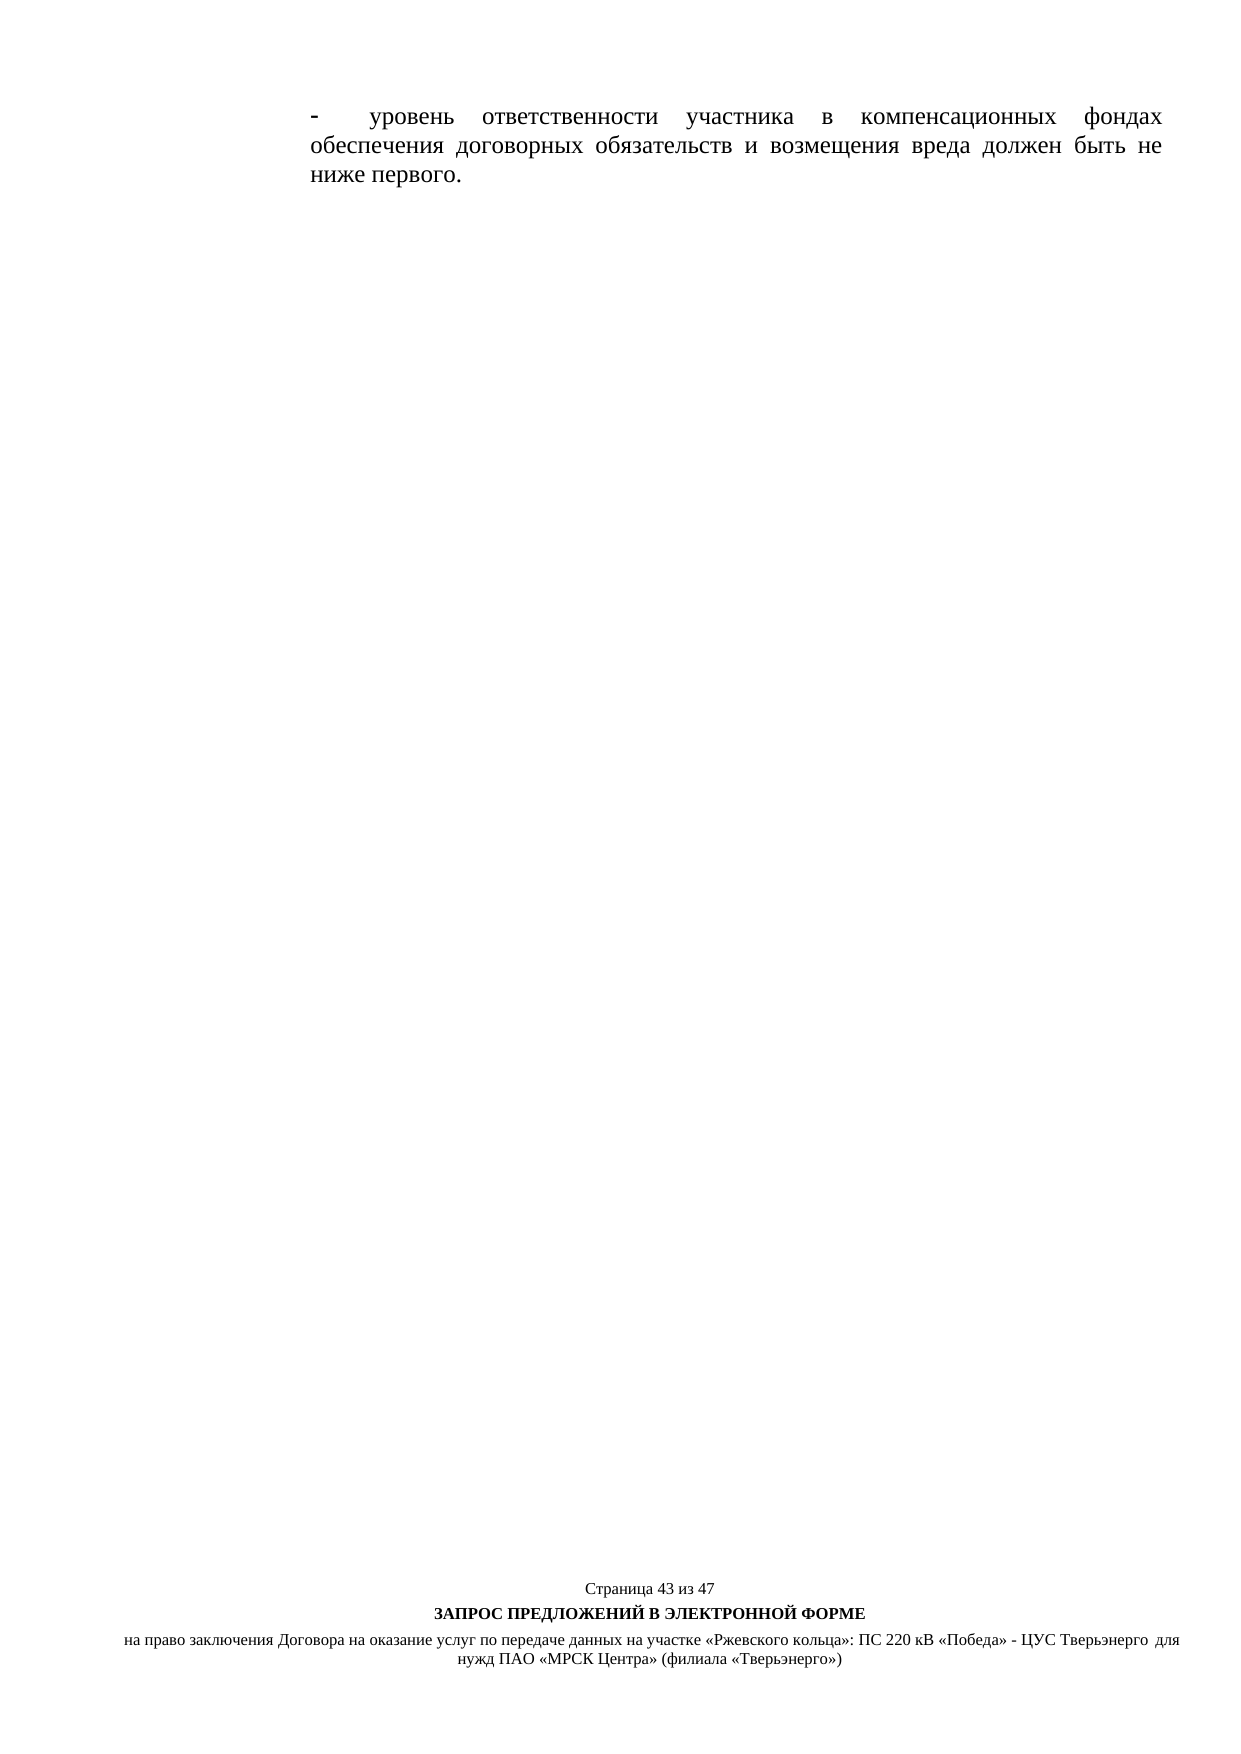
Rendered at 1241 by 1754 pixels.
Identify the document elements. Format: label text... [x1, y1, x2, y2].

list уровень ответственности участника в компенсационных фондах обеспечения договорных обязательств и возмещения вреда должен быть не ниже первого. [310, 101, 1163, 187]
